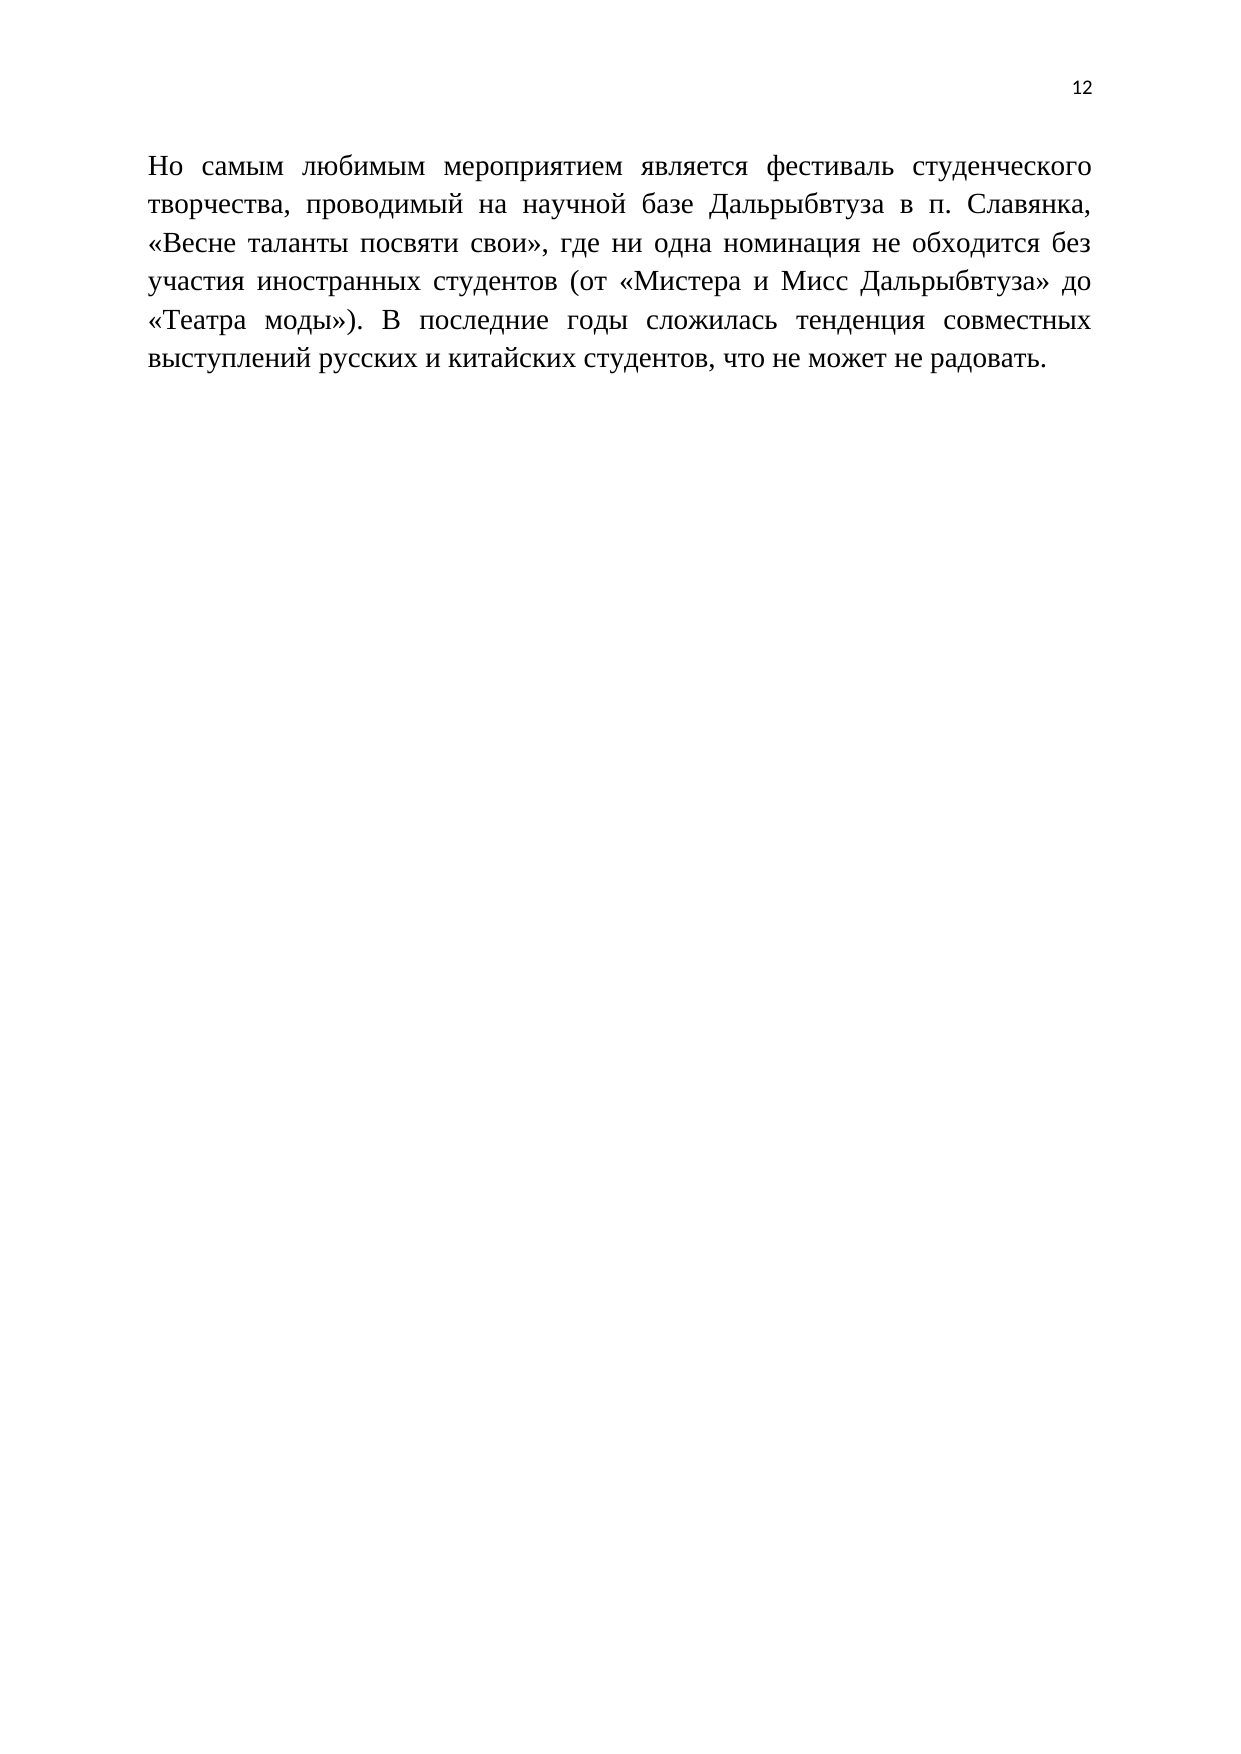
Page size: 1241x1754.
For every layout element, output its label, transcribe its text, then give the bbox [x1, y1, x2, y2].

text Но самым любимым мероприятием является фестиваль студенческого творчества, проводимый на научной базе Дальрыбвтуза в п. Славянка, «Весне таланты посвяти свои», где ни одна номинация не обходится без участия иностранных студентов (от «Мистера и Мисс Дальрыбвтуза» до «Театра моды»). В последние годы сложилась тенденция совместных выступлений русских и китайских студентов, что не может не радовать. [148, 148, 1092, 374]
